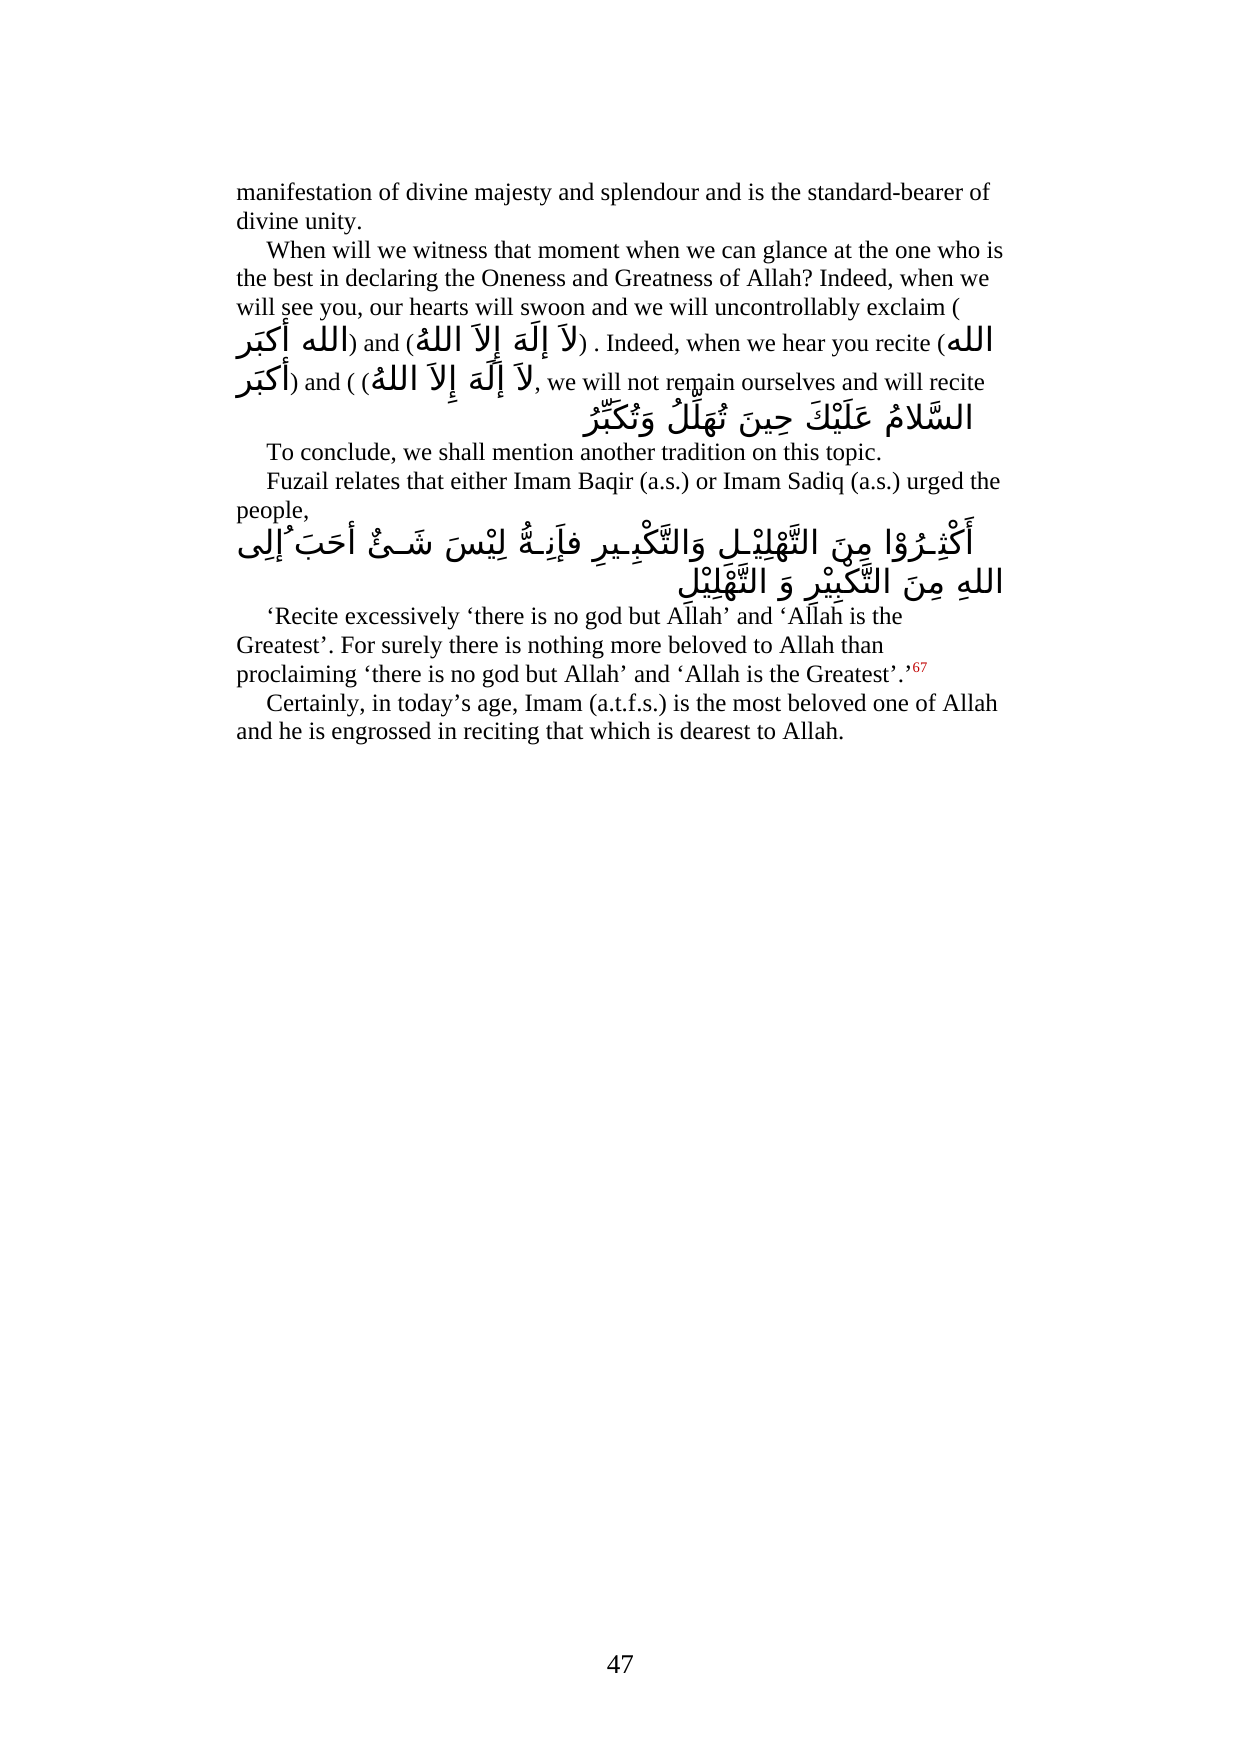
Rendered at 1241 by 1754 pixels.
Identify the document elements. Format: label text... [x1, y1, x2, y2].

text When will we witness that moment when we can glance at the one who is the best in declaring the Oneness and Greatness of Allah? Indeed, when we will see you, our hearts will swoon and we will uncontrollably exclaim (الله أكبَر) and (لاَ إلَهَ إِلاَ اللهُ) . Indeed, when we hear you recite (الله أكبَر) and ( (لاَ إلَهَ إِلاَ اللهُ, we will not remain ourselves and will recite [236, 235, 1004, 399]
text Fuzail relates that either Imam Baqir (a.s.) or Imam Sadiq (a.s.) urged the people, [236, 466, 1004, 524]
text السَّلامُ عَلَيْكَ حِينَ تُهَلِّلُ وَتُكَبِّرُ [236, 399, 1004, 437]
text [236, 177, 1004, 235]
text ‘Recite excessively ‘there is no god but Allah’ and ‘Allah is the Greatest’. For surely there is nothing more beloved to Allah than proclaiming ‘there is no god but Allah’ and ‘Allah is the Greatest’.’67 [236, 601, 1004, 688]
text أَكْثِرُوْا مِنَ التَّهْلِيْلِ وَالتَّكْبِيرِ فإَنِهُّ لِيْسَ شَئٌ أحَبَ ُإلِى اللهِ مِنَ التَّكْبِيْرِ وَ التَّهْلِيْلِ [236, 524, 1004, 601]
text To conclude, we shall mention another tradition on this topic. [236, 437, 1004, 466]
text Certainly, in today’s age, Imam (a.t.f.s.) is the most beloved one of Allah and he is engrossed in reciting that which is dearest to Allah. [236, 688, 1004, 745]
